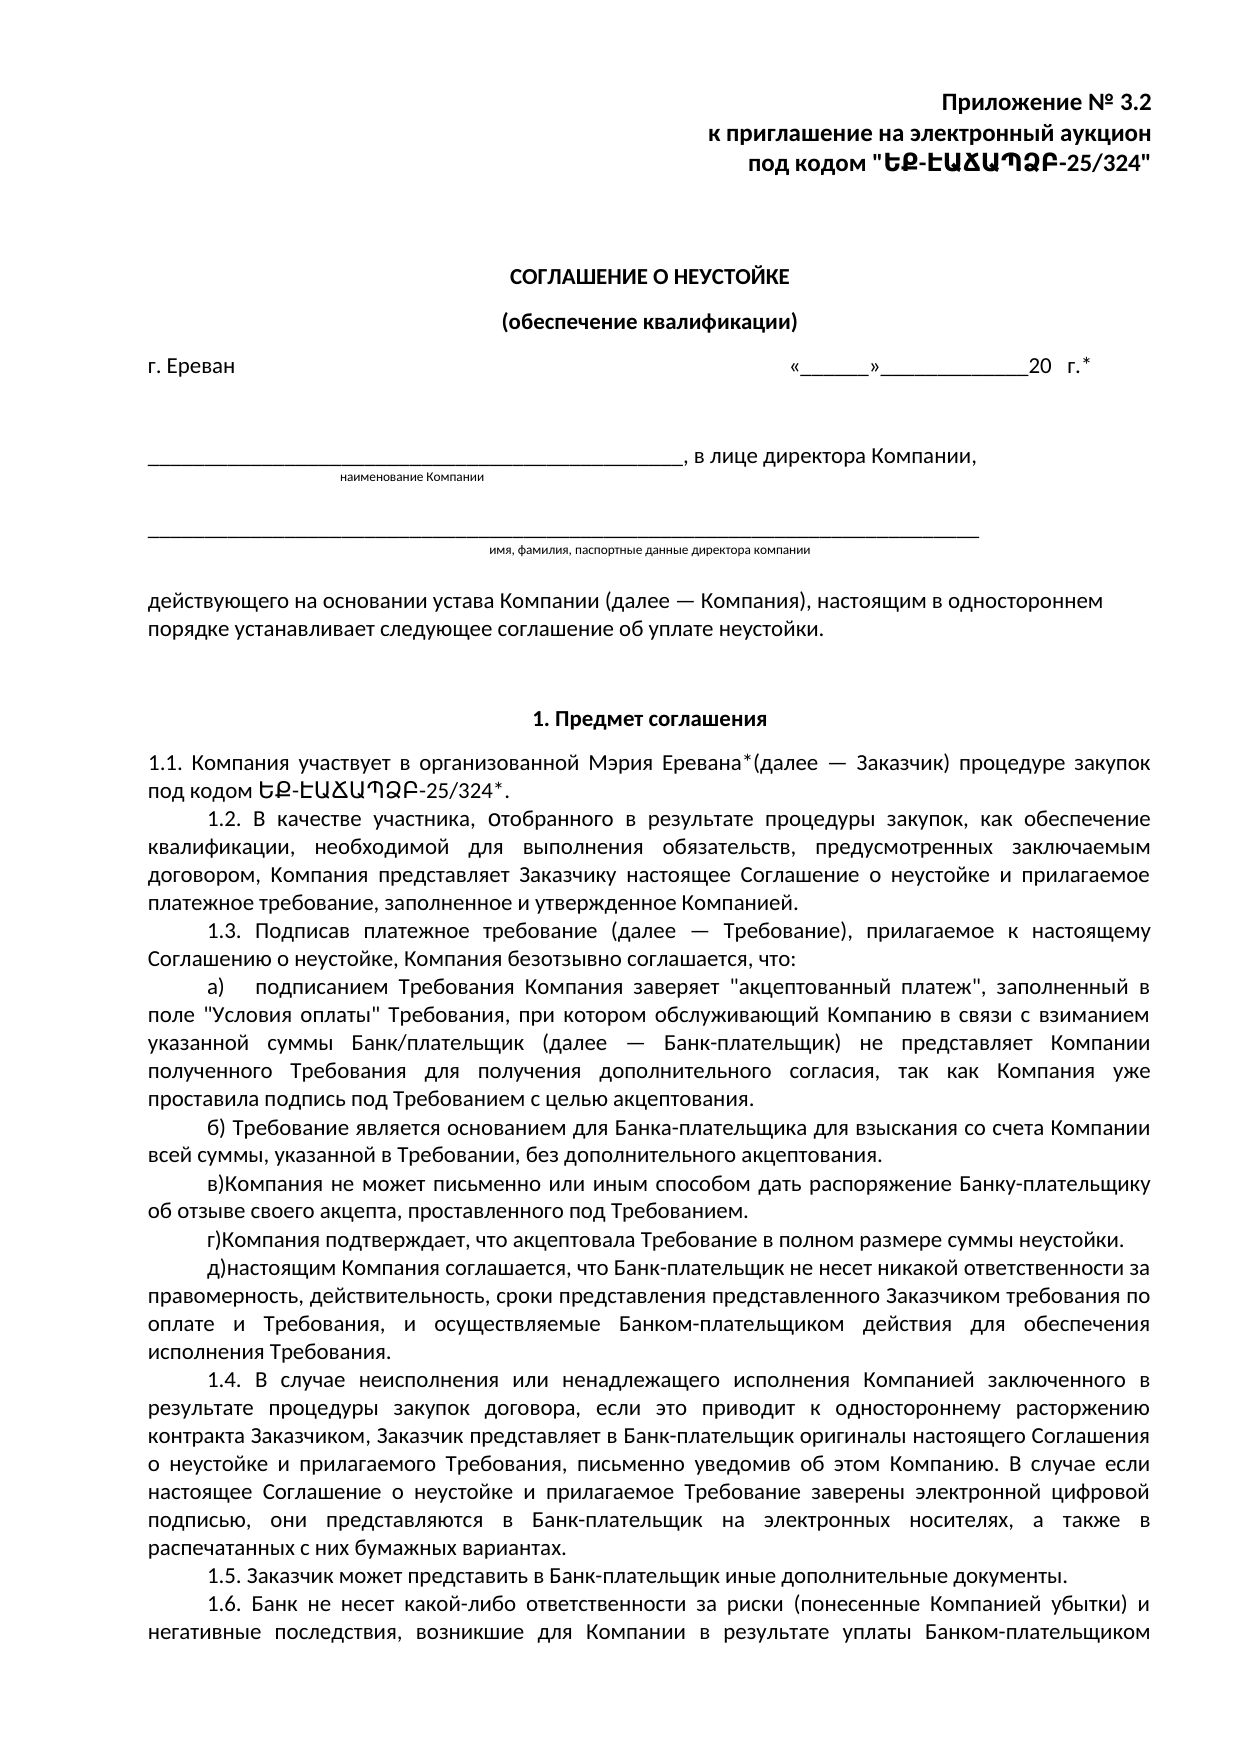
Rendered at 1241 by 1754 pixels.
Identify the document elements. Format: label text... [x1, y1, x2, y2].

table_header г. Ереван [136, 351, 635, 396]
text _______________________________________________, в лице директора Компании, [148, 441, 1152, 469]
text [148, 1589, 1152, 1645]
text а) подписанием Требования Компания заверяет "акцептованный платеж", заполненный в поле "Условия оплаты" Требования, при котором обслуживающий Компанию в связи с взиманием указанной суммы Банк/плательщик (далее — Банк-плательщик) не представляет Компании полученного Требования для получения дополнительного согласия, так как Компания уже проставила подпись под Требованием с целью акцептования. [148, 972, 1152, 1113]
text б) Требование является основанием для Банка-плательщика для взыскания со счета Компании всей суммы, указанной в Требовании, без дополнительного акцептования. [148, 1113, 1152, 1169]
text имя, фамилия, паспортные данные директора компании [148, 542, 1152, 569]
text (обеспечение квалификации) [148, 307, 1152, 335]
text Приложение № 3.2 [148, 86, 1152, 117]
text 1. Предмет соглашения [148, 704, 1152, 732]
text 1.3. Подписав платежное требование (далее — Требование), прилагаемое к настоящему Соглашению о неустойке, Компания безотзывно соглашается, что: [148, 916, 1152, 972]
text 1.4. В случае неисполнения или ненадлежащего исполнения Компанией заключенного в результате процедуры закупок договора, если это приводит к одностороннему расторжению контракта Заказчиком, Заказчик представляет в Банк-плательщик оригиналы настоящего Соглашения о неустойке и прилагаемого Требования, письменно уведомив об этом Компанию. В случае если настоящее Соглашение о неустойке и прилагаемое Требование заверены электронной цифровой подписью, они представляются в Банк-плательщик на электронных носителях, а также в распечатанных с них бумажных вариантах. [148, 1365, 1152, 1561]
text _________________________________________________________________________ [148, 513, 1152, 542]
text 1.5. Заказчик может представить в Банк-плательщик иные дополнительные документы. [148, 1561, 1152, 1589]
text 1.1. Компания участвует в организованной Мэрия Еревана*(далее — Заказчик) процедуре закупок под кодом ԵՔ-ԷԱՃԱՊՁԲ-25/324*. [148, 748, 1152, 804]
text к приглашение на электронный аукцион [177, 117, 1152, 147]
text СОГЛАШЕНИЕ О НЕУСТОЙКЕ [148, 262, 1152, 290]
text г)Компания подтверждает, что акцептовала Требование в полном размере суммы неустойки. [148, 1225, 1152, 1253]
table_header «______»_____________20 г.* [635, 351, 1104, 396]
text под кодом "ԵՔ-ԷԱՃԱՊՁԲ-25/324" [177, 147, 1152, 178]
text д)настоящим Компания соглашается, что Банк-плательщик не несет никакой ответственности за правомерность, действительность, сроки представления представленного Заказчиком требования по оплате и Требования, и осуществляемые Банком-плательщиком действия для обеспечения исполнения Требования. [148, 1253, 1152, 1365]
text в)Компания не может письменно или иным способом дать распоряжение Банку-плательщику об отзыве своего акцепта, проставленного под Требованием. [148, 1169, 1152, 1225]
text 1.2. В качестве участника, օтобранного в результате процедуры закупок, как обеспечение квалификации, необходимой для выполнения обязательств, предусмотренных заключаемым договором, Kомпания представляет Заказчику настоящее Соглашение о неустойке и прилагаемое платежное требование, заполненное и утвержденное Компанией. [148, 804, 1152, 916]
text порядке устанавливает следующее соглашение об уплате неустойки. [148, 614, 1152, 642]
text действующего на основании устава Компании (далее — Компания), настоящим в одностороннем [148, 586, 1152, 614]
text наименование Компании [340, 469, 1152, 497]
